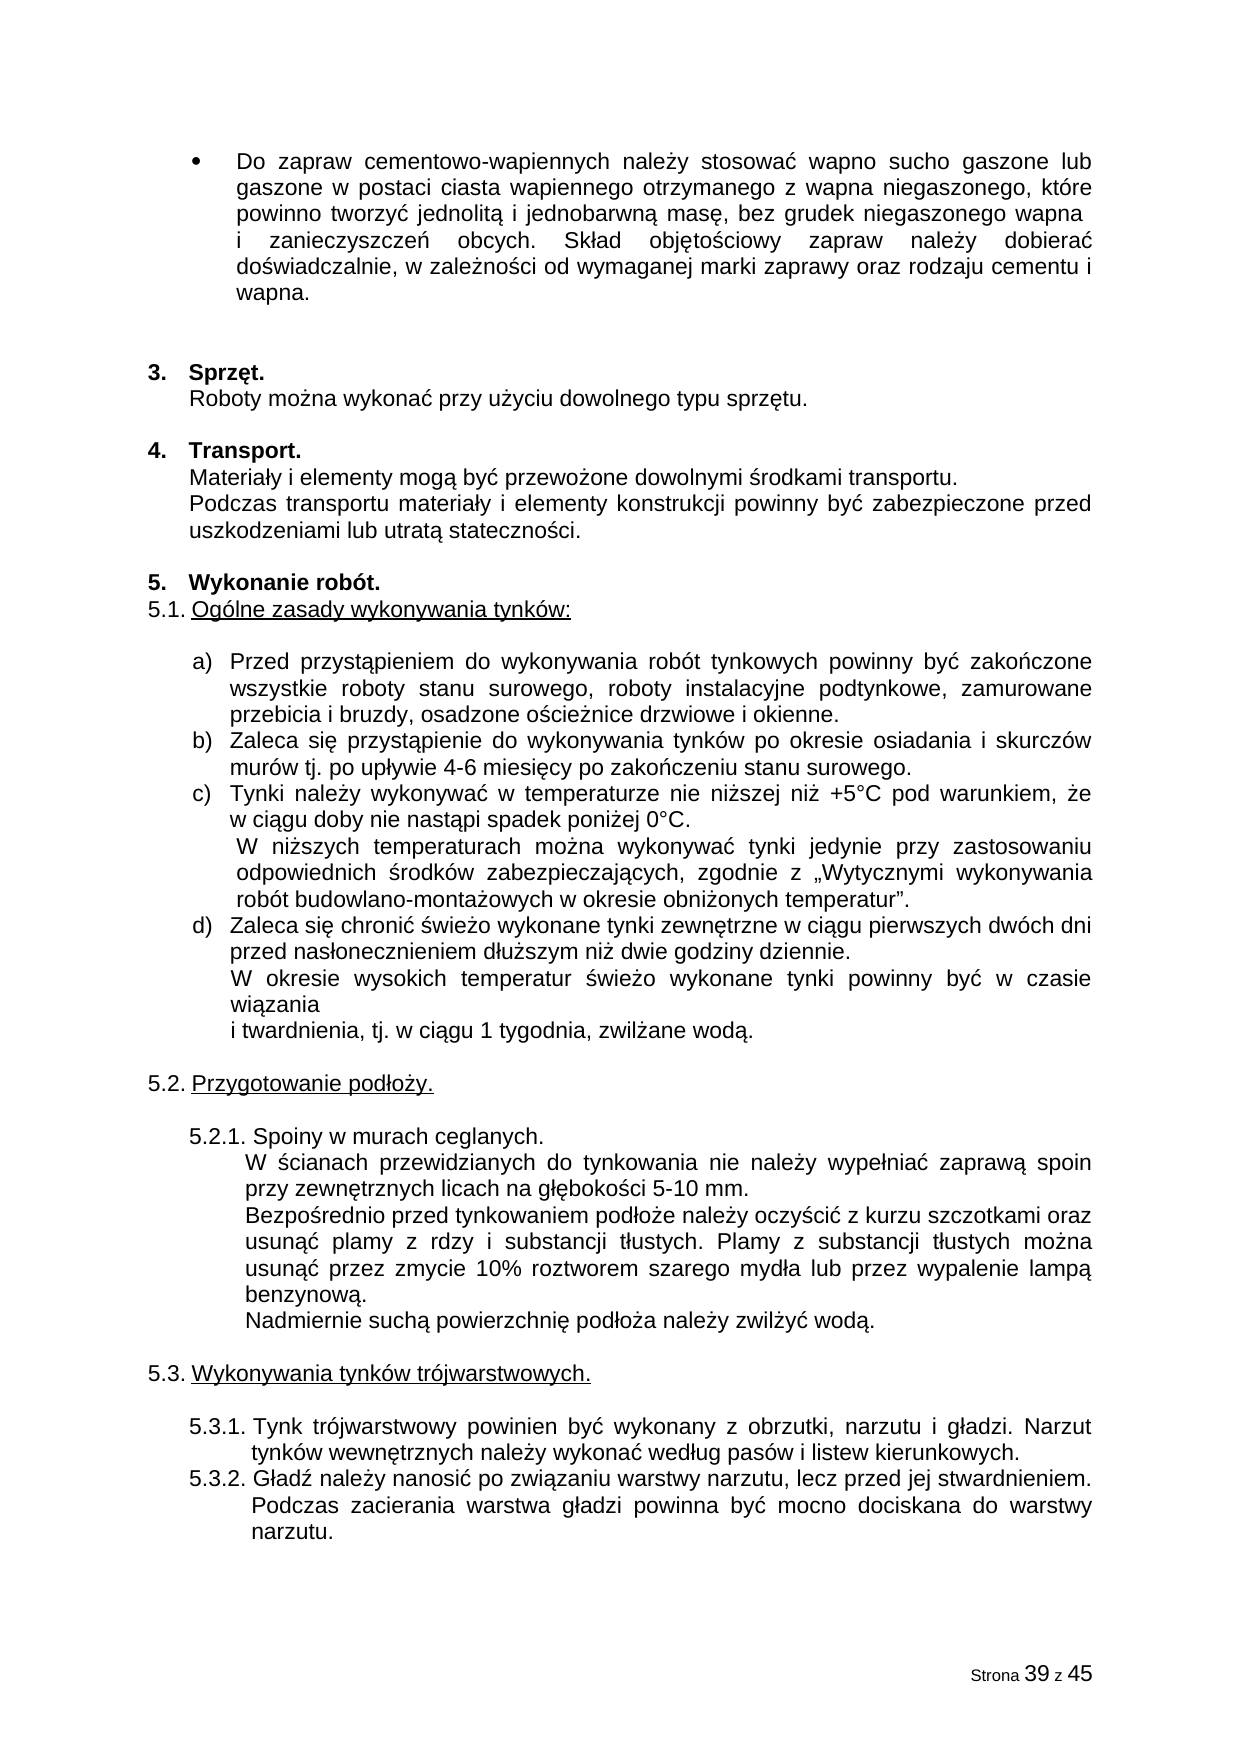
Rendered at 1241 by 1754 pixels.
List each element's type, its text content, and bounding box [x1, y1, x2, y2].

text 5.3.2. Gładź należy nanosić po związaniu warstwy narzutu, lecz przed jej stwardnieniem. Podczas zacierania warstwa gładzi powinna być mocno dociskana do warstwy narzutu. [189, 1465, 1093, 1544]
text W niższych temperaturach można wykonywać tynki jedynie przy zastosowaniu odpowiednich środków zabezpieczających, zgodnie z „Wytycznymi wykonywania robót budowlano-montażowych w okresie obniżonych temperatur”. [236, 833, 1093, 912]
text W okresie wysokich temperatur świeżo wykonane tynki powinny być w czasie wiązania i twardnienia, tj. w ciągu 1 tygodnia, zwilżane wodą. [230, 964, 1093, 1044]
list Do zapraw cementowo-wapiennych należy stosować wapno sucho gaszone lub gaszone w postaci ciasta wapiennego otrzymanego z wapna niegaszonego, które powinno tworzyć jednolitą i jednobarwną masę, bez grudek niegaszonego wapna i zanieczyszczeń obcych. Skład objętościowy zapraw należy dobierać doświadczalnie, w zależności od wymaganej marki zaprawy oraz rodzaju cementu i wapna. [192, 148, 1093, 306]
list Zaleca się przystąpienie do wykonywania tynków po okresie osiadania i skurczów murów tj. po upływie 4-6 miesięcy po zakończeniu stanu surowego. [192, 727, 1093, 780]
list Tynki należy wykonywać w temperaturze nie niższej niż +5°C pod warunkiem, że w ciągu doby nie nastąpi spadek poniżej 0°C. [192, 780, 1093, 833]
text 5.2.1. Spoiny w murach ceglanych. [189, 1123, 1093, 1149]
list Wykonywania tynków trójwarstwowych. [148, 1360, 1093, 1386]
text 5.3.1. Tynk trójwarstwowy powinien być wykonany z obrzutki, narzutu i gładzi. Narzut tynków wewnętrznych należy wykonać według pasów i listew kierunkowych. [189, 1413, 1093, 1465]
text Materiały i elementy mogą być przewożone dowolnymi środkami transportu. [189, 464, 1093, 490]
text Roboty można wykonać przy użyciu dowolnego typu sprzętu. [189, 385, 1093, 411]
text W ścianach przewidzianych do tynkowania nie należy wypełniać zaprawą spoin przy zewnętrznych licach na głębokości 5-10 mm. [245, 1149, 1093, 1202]
text Nadmiernie suchą powierzchnię podłoża należy zwilżyć wodą. [245, 1307, 1093, 1333]
text Podczas transportu materiały i elementy konstrukcji powinny być zabezpieczone przed uszkodzeniami lub utratą stateczności. [189, 490, 1093, 543]
text Bezpośrednio przed tynkowaniem podłoże należy oczyścić z kurzu szczotkami oraz usunąć plamy z rdzy i substancji tłustych. Plamy z substancji tłustych można usunąć przez zmycie 10% roztworem szarego mydła lub przez wypalenie lampą benzynową. [245, 1202, 1093, 1307]
list Przed przystąpieniem do wykonywania robót tynkowych powinny być zakończone wszystkie roboty stanu surowego, roboty instalacyjne podtynkowe, zamurowane przebicia i bruzdy, osadzone ościeżnice drzwiowe i okienne. [192, 648, 1093, 727]
list Ogólne zasady wykonywania tynków: [148, 596, 1093, 622]
list Zaleca się chronić świeżo wykonane tynki zewnętrzne w ciągu pierwszych dwóch dni przed nasłonecznieniem dłuższym niż dwie godziny dziennie. [192, 912, 1093, 964]
list Przygotowanie podłoży. [148, 1070, 1093, 1096]
list Wykonanie robót. [148, 569, 1093, 596]
list Transport. [148, 437, 1093, 464]
list Sprzęt. [148, 358, 1093, 385]
